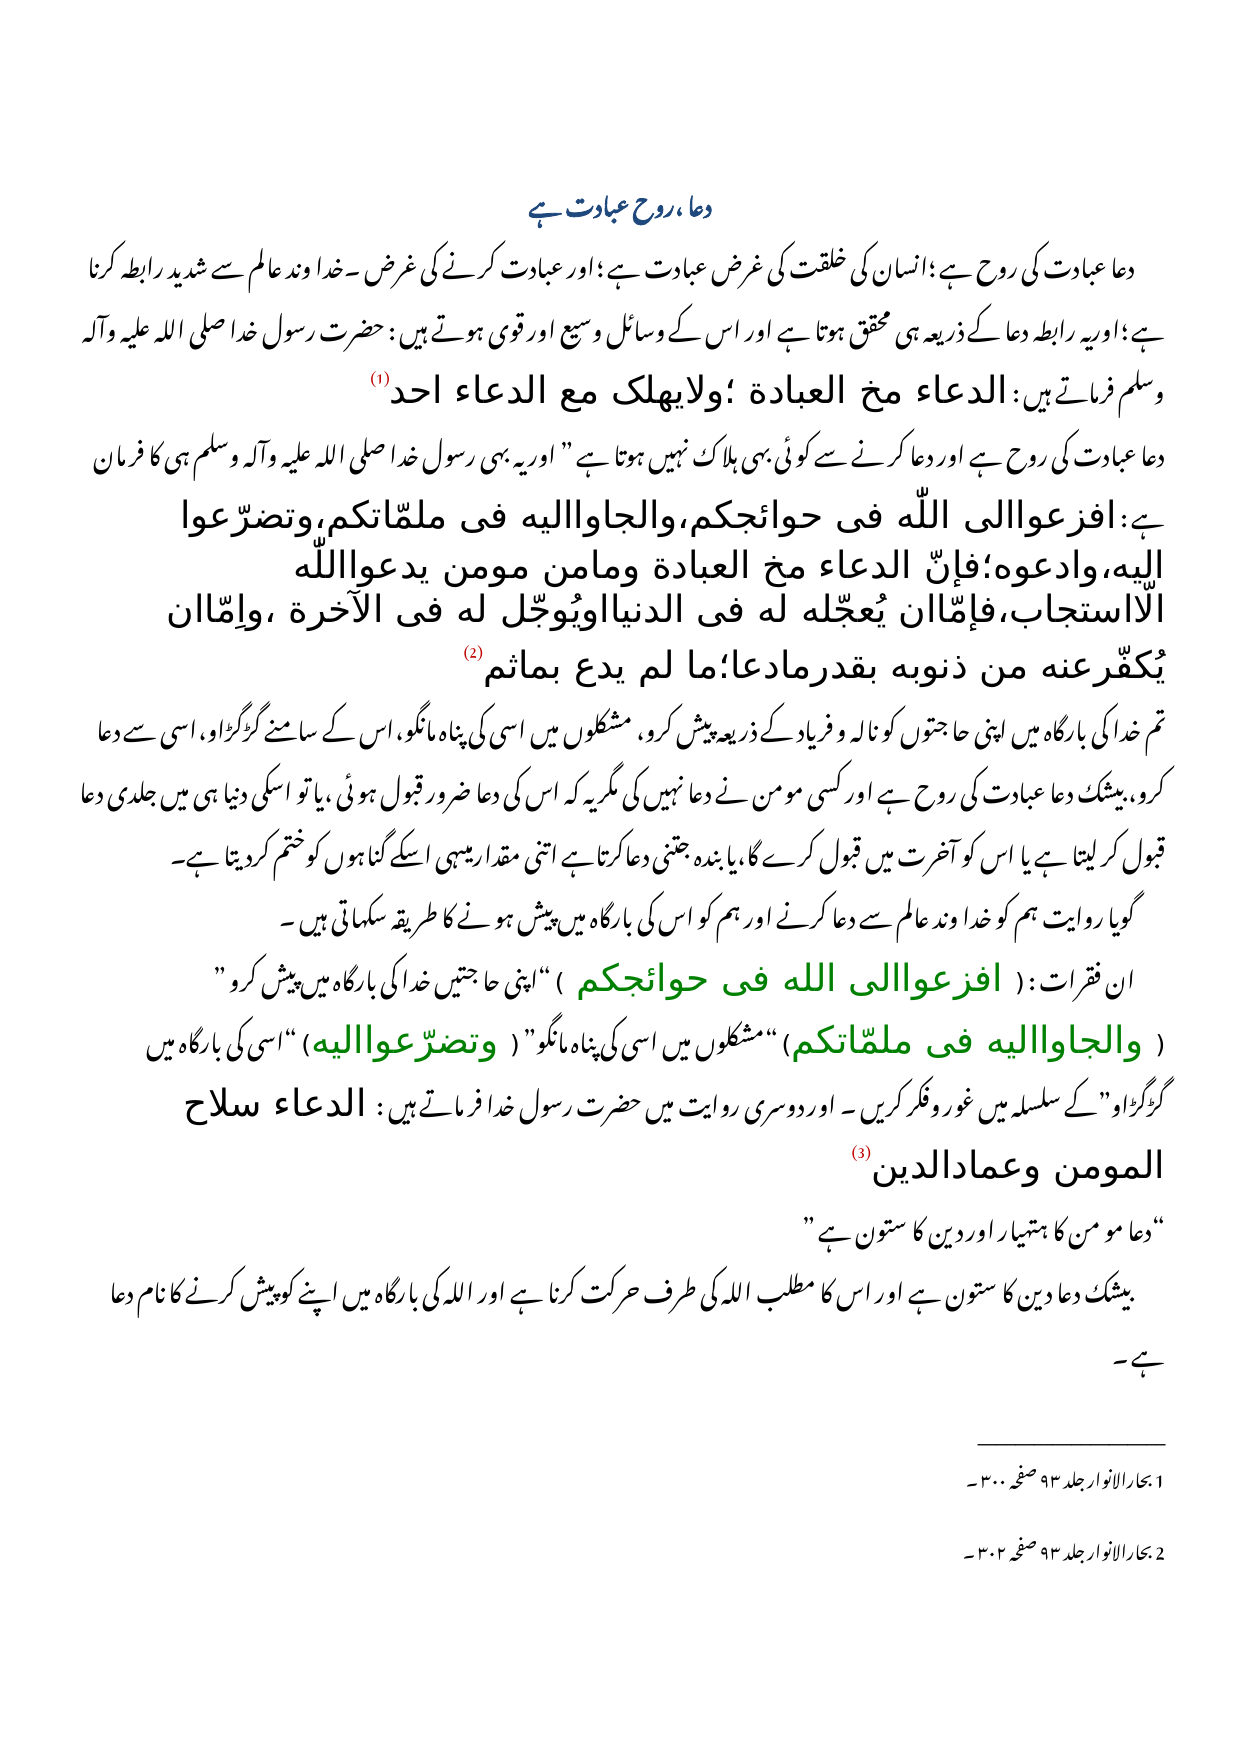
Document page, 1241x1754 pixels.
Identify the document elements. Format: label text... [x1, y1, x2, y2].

text گویا روایت ہم کو خدا وند عالم سے دعا کرنے اور ہم کو اس کی بارگاہ ميں پيش ہو نے کا طریقہ سکهاتی ہيں ۔ [75, 881, 1165, 943]
text ان فقرات : ( افزعواالی الله فی حوائجکم ) “اپنی حا جتيں خدا کی بارگاہ ميں پيش کرو ” ( والجاوااليه فی ملمّاتکم) “مشکلوں ميں اسی کی پناہ مانگو” ( وتضرّعوااليه) “اسی کی بارگاہ ميں گڑگڑاو”کے سلسلہ ميں غور وفکر کریں ۔ اور دوسری روایت ميں حضرت رسول خدا فر ماتے ہيں : الدعاء سلاح المومن وعمادالدین(3) “دعا مو من کا ہتهيار اور دین کا ستون ہے ” [75, 943, 1165, 1256]
text 2 بحارالانوار جلد ٩٣ صفحہ ٣٠٢ ۔ [75, 1525, 1165, 1572]
text ____________________ 1 بحارالانوار جلد ٩٣ صفحہ ٣٠٠ ۔ [75, 1406, 1165, 1500]
text بيشک دعا دین کا ستون ہے اور اس کا مطلب الله کی طرف حرکت کرنا ہے اور الله کی بارگاہ ميں اپنے کو پيش کرنے کا نام دعا ہے ۔ [75, 1256, 1165, 1381]
subtitle دعا ،روح عبادت ہے [75, 169, 1165, 231]
text دعا عبادت کی روح ہے ؛انسان کی خلقت کی غرض عبادت ہے ؛اور عبادت کر نے کی غرض ۔خدا وند عالم سے شدید رابطہ کرنا ہے ؛اوریہ رابطہ دعا کے ذریعہ ہی محقق ہوتا ہے اور اس کے وسائل وسيع اور قوی ہوتے ہيں : حضرت رسول خدا صلی الله عليہ وآلہ وسلم فرماتے ہيں : الدعاء مخ العبادة ؛ولایهلک مع الدعاء احد(1) دعا عبادت کی روح ہے اور دعا کر نے سے کو ئی بهی ہلاک نہيں ہوتا ہے ” اور یہ بهی رسول خدا صلی الله عليہ وآلہ وسلم ہی کا فر مان ہے : افزعواالی اللّٰه فی حوائجکم،والجاوااليه فی ملمّاتکم،وتضرّعوا اليه،وادعوه؛فإنّ الدعاء مخ العبادة ومامن مومن یدعوااللّٰه الّااستجاب،فإمّاان یُعجّله له فی الدنيااویُوجّل له فی الآخرة ،واِمّاان یُکفّرعنه من ذنوبه بقدرمادعا؛ما لم یدع بماثم(2) تم خدا کی بارگاہ ميں اپنی حا جتوں کو نالہ و فریاد کے ذریعہ پيش کرو، مشکلوں ميں اسی کی پناہ مانگو،اس کے سامنے گڑگڑاو،اسی سے دعا کرو، بيشک دعا عبادت کی روح ہے اور کسی مومن نے دعا نہيں کی مگر یہ کہ اس کی دعا ضرور قبول ہو ئی ،یا تو اسکی دنيا ہی ميں جلدی دعا قبول کر ليتا ہے یا اس کو آخرت ميں قبول کرے گا،یا بندہ جتنی دعاکرتاہے اتنی مقدارميںہی اسکے گناہوں کوختم کردیتا ہے۔ [75, 231, 1165, 881]
